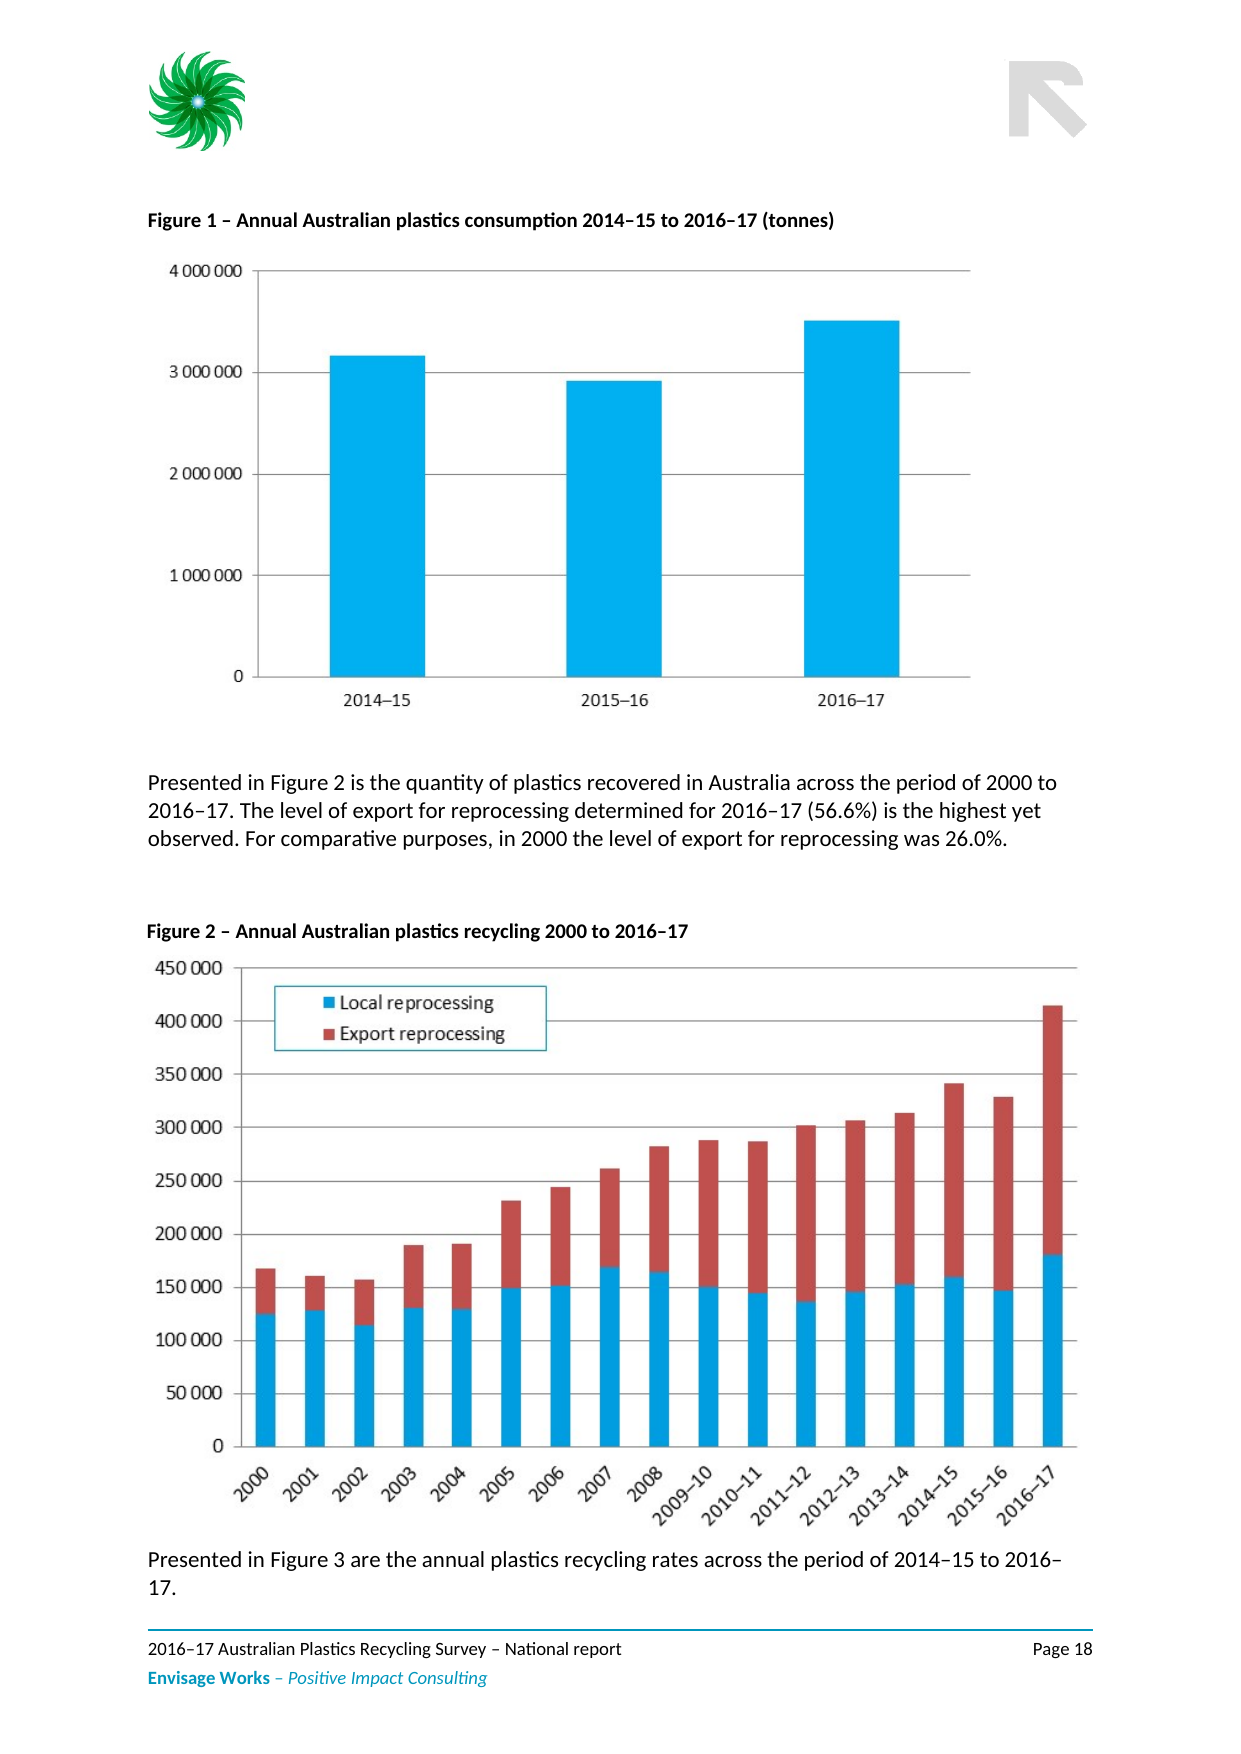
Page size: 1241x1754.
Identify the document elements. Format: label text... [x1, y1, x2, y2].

picture [147, 51, 245, 149]
table_cell [135, 950, 1105, 1545]
picture [1004, 59, 1091, 141]
table_header Figure 2 – Annual Australian plastics recycling 2000 to 2016–17 [135, 918, 1105, 949]
table_cell [136, 239, 1104, 768]
picture [146, 955, 1080, 1539]
text Presented in Figure 2 is the quantity of plastics recovered in Australia across the period of 2000 to 2016–17. The level of export for reprocessing determined for 2016–17 (56.6%) is the highest yet observed. For comparative purposes, in 2000 the level of export for reprocessing was 26.0%. [148, 768, 1092, 852]
picture [147, 244, 975, 762]
text Presented in Figure 3 are the annual plastics recycling rates across the period of 2014–15 to 2016–17. [148, 1545, 1092, 1601]
table_header Figure 1 – Annual Australian plastics consumption 2014–15 to 2016–17 (tonnes) [136, 207, 1104, 238]
